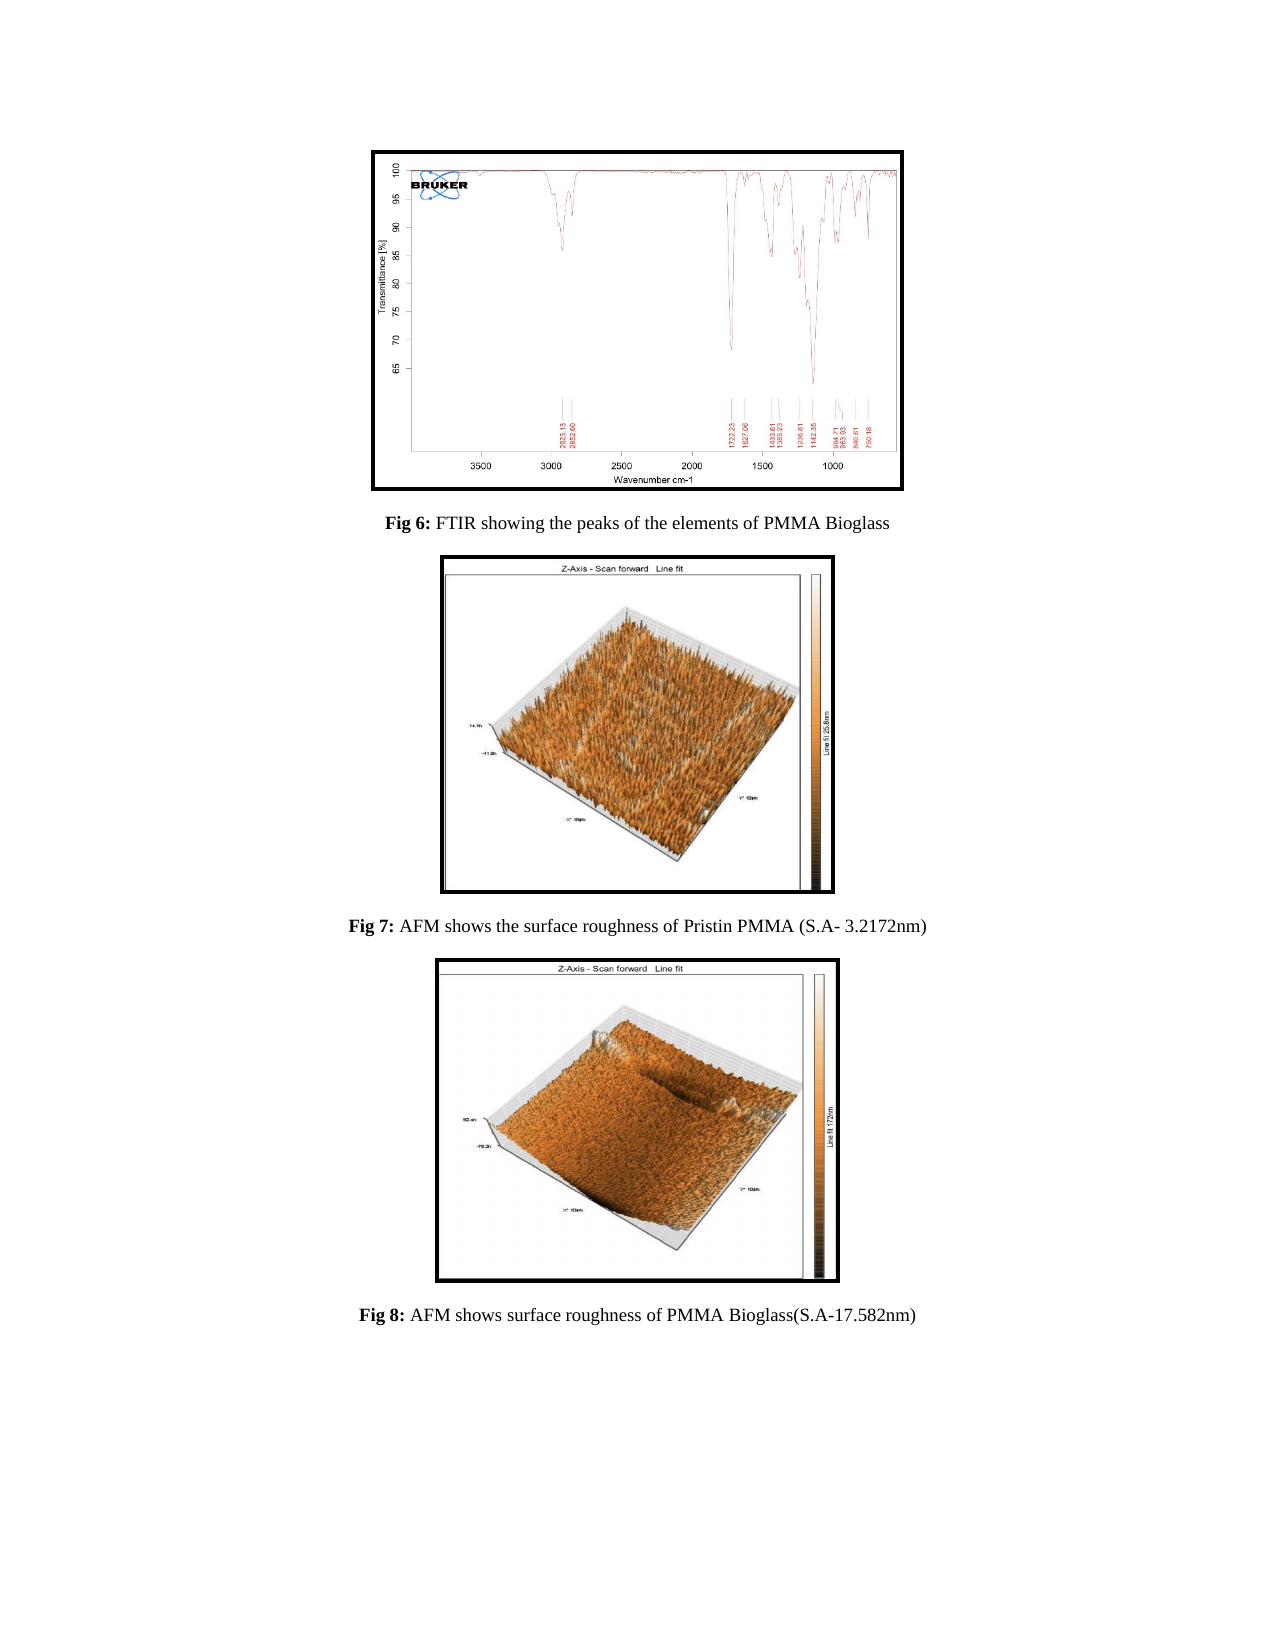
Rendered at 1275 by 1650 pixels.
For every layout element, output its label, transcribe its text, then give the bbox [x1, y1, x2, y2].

text Fig 7: AFM shows the surface roughness of Pristin PMMA (S.A- 3.2172nm) [150, 915, 1125, 937]
picture [375, 154, 900, 487]
text Fig 6: FTIR showing the peaks of the elements of PMMA Bioglass [150, 512, 1125, 534]
picture [444, 559, 831, 890]
picture [439, 962, 836, 1279]
text Fig 8: AFM shows surface roughness of PMMA Bioglass(S.A-17.582nm) [150, 1304, 1125, 1326]
